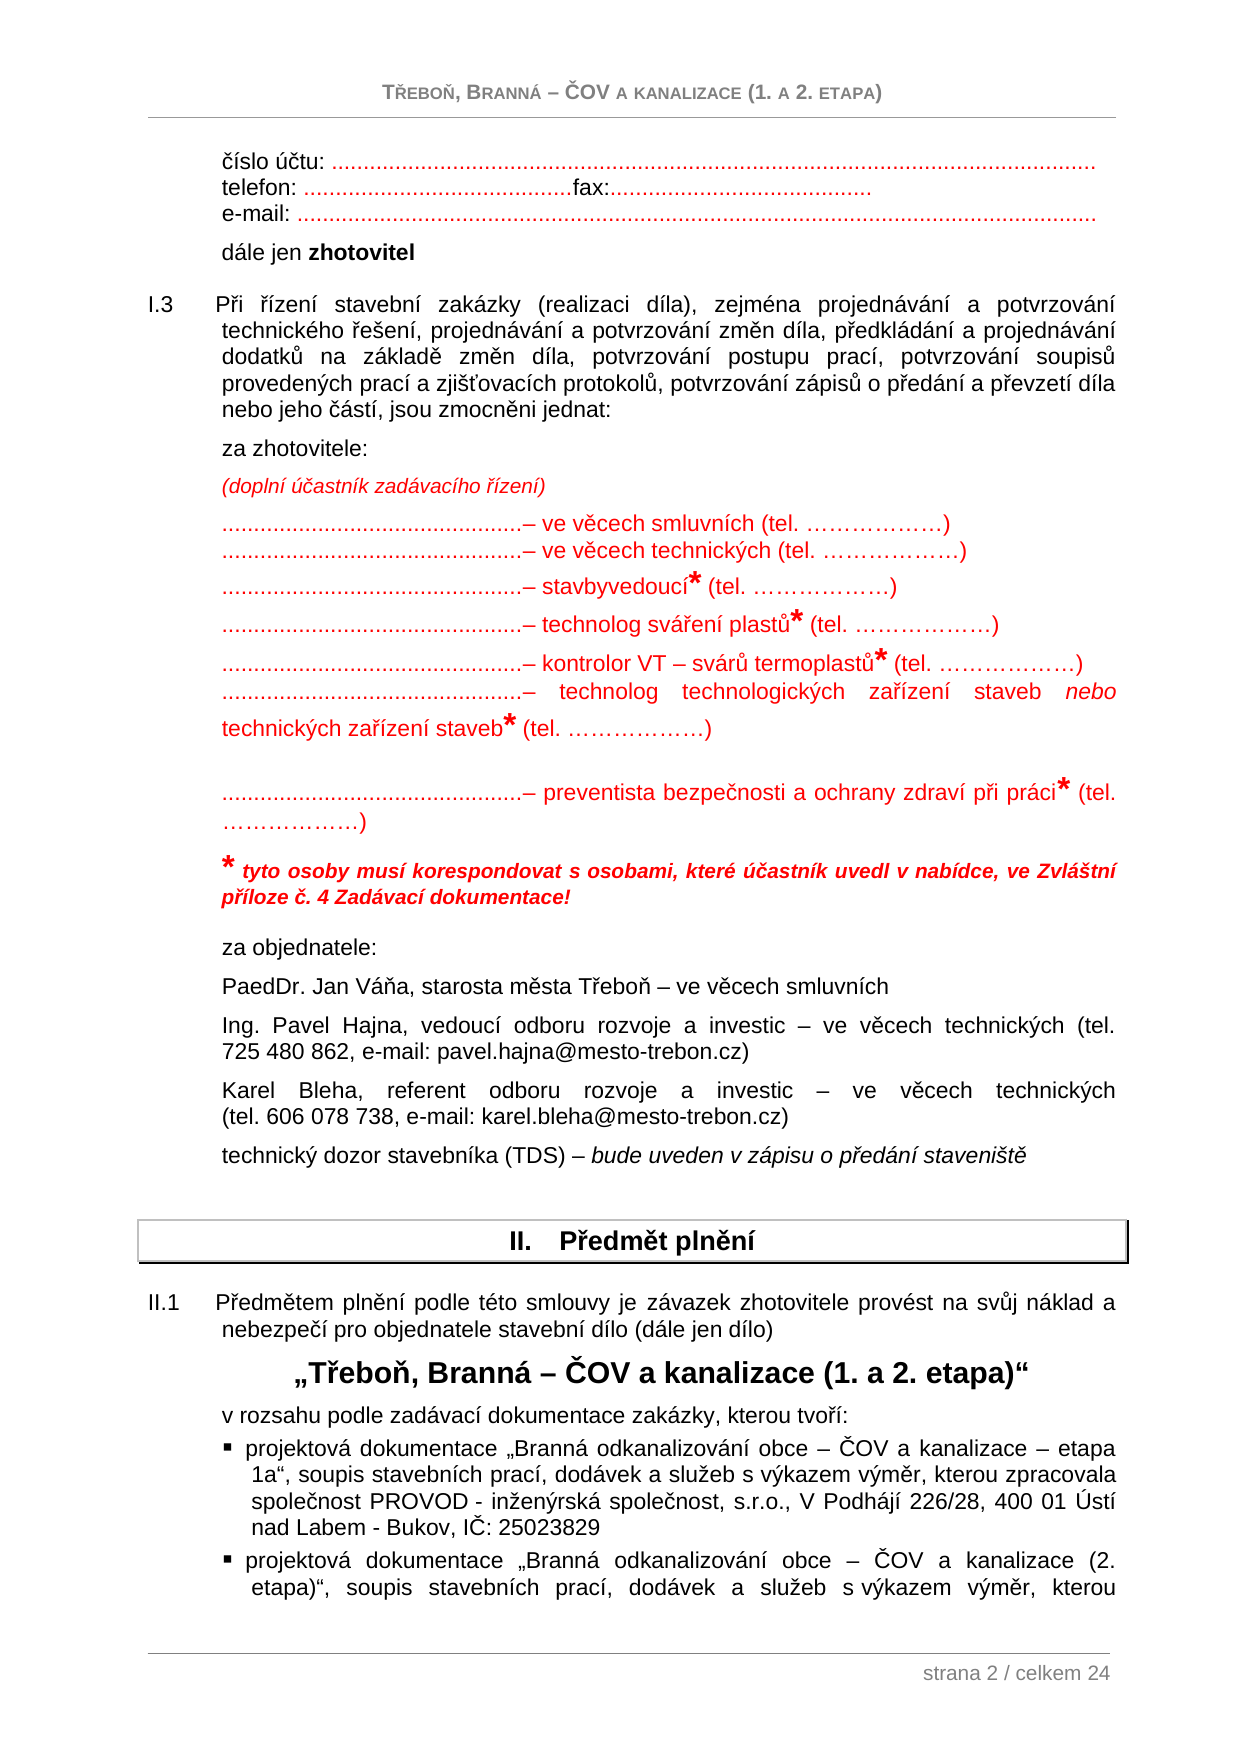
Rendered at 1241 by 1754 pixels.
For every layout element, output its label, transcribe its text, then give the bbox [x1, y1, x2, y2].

text číslo účtu: [221, 148, 1116, 174]
text Karel Bleha, referent odboru rozvoje a investic – ve věcech technických (tel. 606 078 738, e-mail: karel.bleha@mesto-trebon.cz) [222, 1077, 1116, 1130]
text (doplní účastník zadávacího řízení) [148, 474, 1116, 498]
text telefon: fax: [221, 174, 1116, 200]
text * tyto osoby musí korespondovat s osobami, které účastník uvedl v nabídce, ve Zvláštní příloze č. 4 Zadávací dokumentace! [221, 847, 1116, 909]
text Ing. Pavel Hajna, vedoucí odboru rozvoje a investic – ve věcech technických (tel. 725 480 862, e-mail: pavel.hajna@mesto-trebon.cz) [222, 1012, 1116, 1064]
subtitle Předmět plnění [139, 1221, 1125, 1260]
text – stavbyvedoucí* (tel. ………………) [222, 563, 1116, 601]
text dále jen zhotovitel [148, 239, 1116, 266]
list projektová dokumentace „Branná odkanalizování obce – ČOV a kanalizace – etapa 1a“, soupis stavebních prací, dodávek a služeb s výkazem výměr, kterou zpracovala společnost PROVOD - inženýrská společnost, s.r.o., V Podhájí 226/28, 400 01 Ústí nad Labem - Bukov, IČ: 25023829 [222, 1434, 1116, 1540]
text v rozsahu podle zadávací dokumentace zakázky, kterou tvoří: [222, 1402, 1116, 1428]
text „Třeboň, Branná – ČOV a kanalizace (1. a 2. etapa)“ [207, 1354, 1116, 1389]
text e-mail: [221, 200, 1116, 227]
list Předmětem plnění podle této smlouvy je závazek zhotovitele provést na svůj náklad a nebezpečí pro objednatele stavební dílo (dále jen dílo) [148, 1289, 1116, 1342]
text – preventista bezpečnosti a ochrany zdraví při práci* (tel. ………………) [222, 769, 1116, 834]
text za zhotovitele: [148, 435, 1116, 461]
text technický dozor stavebníka (TDS) – bude uveden v zápisu o předání staveniště [222, 1142, 1116, 1168]
text – ve věcech technických (tel. ………………) [222, 537, 1116, 563]
text PaedDr. Jan Váňa, starosta města Třeboň – ve věcech smluvních [222, 973, 1116, 999]
text za objednatele: [148, 934, 1116, 960]
text – technolog sváření plastů* (tel. ………………) [222, 601, 1116, 640]
text – technolog technologických zařízení staveb nebo technických zařízení staveb* (tel. ………………) [222, 678, 1116, 743]
text – kontrolor VT – svárů termoplastů* (tel. ………………) [222, 640, 1116, 678]
text – ve věcech smluvních (tel. ………………) [222, 510, 1116, 537]
list Při řízení stavební zakázky (realizaci díla), zejména projednávání a potvrzování technického řešení, projednávání a potvrzování změn díla, předkládání a projednávání dodatků na základě změn díla, potvrzování postupu prací, potvrzování soupisů provedených prací a zjišťovacích protokolů, potvrzování zápisů o předání a převzetí díla nebo jeho částí, jsou zmocněni jednat: [148, 291, 1116, 422]
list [222, 1547, 1116, 1600]
